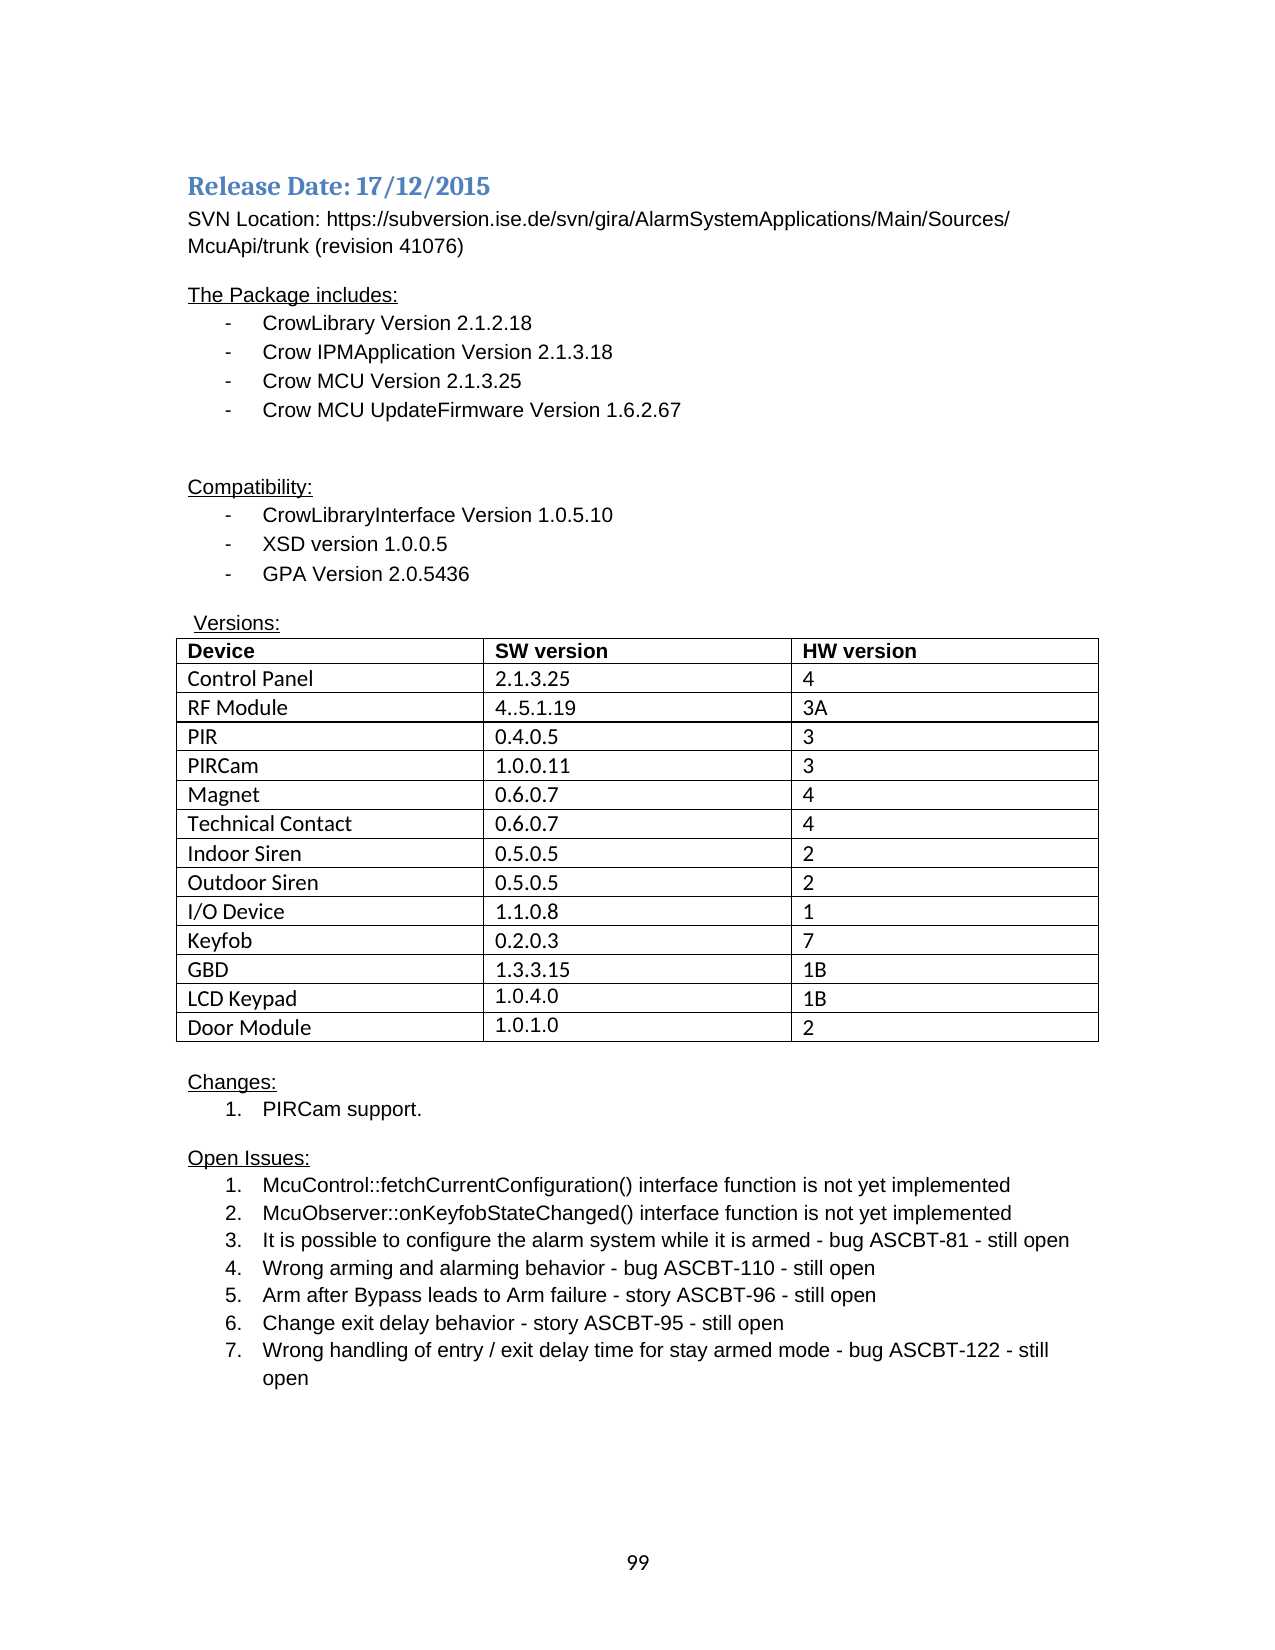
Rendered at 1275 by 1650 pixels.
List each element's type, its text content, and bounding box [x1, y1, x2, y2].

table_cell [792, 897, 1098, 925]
subtitle Release Date: 17/12/2015 [187, 171, 1087, 202]
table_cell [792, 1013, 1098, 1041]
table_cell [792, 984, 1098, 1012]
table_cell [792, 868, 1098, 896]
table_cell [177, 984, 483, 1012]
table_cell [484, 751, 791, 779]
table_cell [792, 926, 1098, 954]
list Crow IPMApplication Version 2.1.3.18 [225, 339, 1087, 364]
text The Package includes: [187, 282, 1087, 306]
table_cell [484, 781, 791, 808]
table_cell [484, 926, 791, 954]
list Wrong arming and alarming behavior - bug ASCBT-110 - still open [225, 1255, 1087, 1279]
list It is possible to configure the alarm system while it is armed - bug ASCBT-81 - still open [225, 1228, 1087, 1252]
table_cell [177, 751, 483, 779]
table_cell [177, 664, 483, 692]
list Arm after Bypass leads to Arm failure - story ASCBT-96 - still open [225, 1283, 1087, 1307]
list Crow MCU Version 2.1.3.25 [225, 368, 1087, 394]
list McuControl::fetchCurrentConfiguration() interface function is not yet implemented [225, 1173, 1087, 1197]
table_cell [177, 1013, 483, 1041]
list CrowLibraryInterface Version 1.0.5.10 [225, 502, 1087, 528]
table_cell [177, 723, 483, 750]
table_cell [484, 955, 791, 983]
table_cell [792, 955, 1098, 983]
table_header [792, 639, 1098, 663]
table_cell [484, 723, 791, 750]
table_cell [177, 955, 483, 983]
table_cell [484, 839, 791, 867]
list CrowLibrary Version 2.1.2.18 [225, 310, 1087, 335]
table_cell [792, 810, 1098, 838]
text Compatibility: [187, 475, 1087, 499]
text Versions: [187, 611, 1087, 635]
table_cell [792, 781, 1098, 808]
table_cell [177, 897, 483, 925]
list McuObserver::onKeyfobStateChanged() interface function is not yet implemented [225, 1200, 1087, 1224]
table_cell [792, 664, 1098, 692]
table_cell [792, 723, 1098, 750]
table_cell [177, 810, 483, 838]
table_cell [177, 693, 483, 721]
text SVN Location: https://subversion.ise.de/svn/gira/AlarmSystemApplications/Main/Sources/McuApi/trunk (revision 41076) [187, 207, 1087, 258]
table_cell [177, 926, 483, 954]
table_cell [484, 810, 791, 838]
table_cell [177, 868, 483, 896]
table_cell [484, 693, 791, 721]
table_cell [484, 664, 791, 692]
list Crow MCU UpdateFirmware Version 1.6.2.67 [225, 397, 1087, 423]
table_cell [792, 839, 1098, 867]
list PIRCam support. [225, 1097, 1087, 1121]
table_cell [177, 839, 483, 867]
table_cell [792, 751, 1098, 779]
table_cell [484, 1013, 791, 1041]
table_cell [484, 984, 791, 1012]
list Change exit delay behavior - story ASCBT-95 - still open [225, 1310, 1087, 1334]
text Open Issues: [187, 1145, 1087, 1169]
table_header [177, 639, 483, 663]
list GPA Version 2.0.5436 [225, 561, 1087, 586]
list XSD version 1.0.0.5 [225, 532, 1087, 557]
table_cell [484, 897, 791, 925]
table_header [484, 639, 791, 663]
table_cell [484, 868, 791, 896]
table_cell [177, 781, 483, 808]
list Wrong handling of entry / exit delay time for stay armed mode - bug ASCBT-122 - still open [225, 1338, 1087, 1389]
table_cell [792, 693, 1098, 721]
text Changes: [187, 1069, 1087, 1093]
